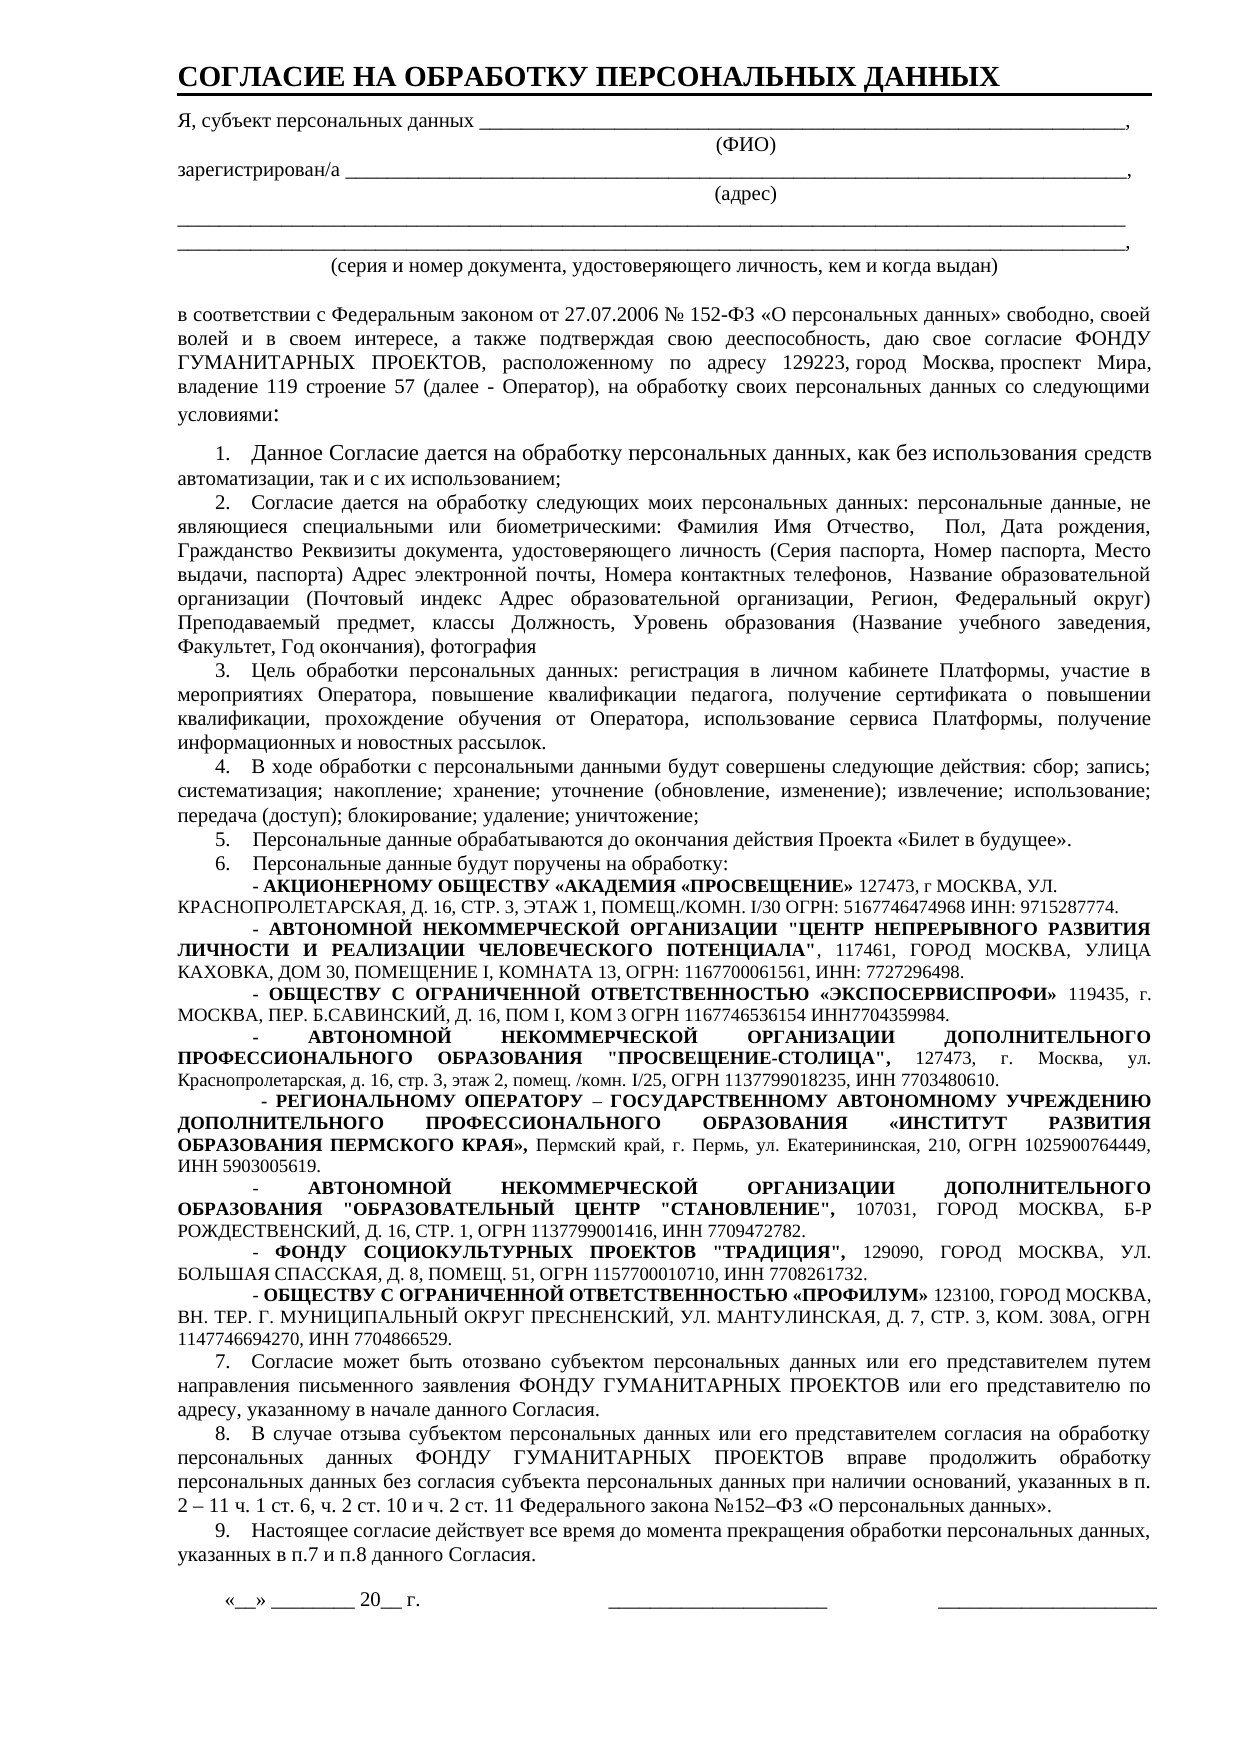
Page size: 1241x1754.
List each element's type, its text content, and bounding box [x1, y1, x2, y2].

table_header «__» ________ 20__ г. [213, 1586, 597, 1611]
text в соответствии с Федеральным законом от 27.07.2006 № 152-ФЗ «О персональных данных» свободно, своей волей и в своем интересе, а также подтверждая свою дееспособность, даю свое согласие ФОНДУ ГУМАНИТАРНЫХ ПРОЕКТОВ, расположенному по адресу 129223, город Москва, проспект Мира, владение 119 строение 57 (далее - Оператор), на обработку своих персональных данных со следующими условиями: [177, 302, 1152, 427]
text ___________________________________________________________________________________________ [177, 204, 1152, 229]
text (ФИО) [177, 132, 1152, 156]
list - АКЦИОНЕРНОМУ ОБЩЕСТВУ «АКАДЕМИЯ «ПРОСВЕЩЕНИЕ» 127473, г МОСКВА, УЛ. КРАСНОПРОЛЕТАРСКАЯ, Д. 16, СТР. 3, ЭТАЖ 1, ПОМЕЩ./КОМН. I/30 ОГРН: 5167746474968 ИНН: 9715287774. [177, 875, 1152, 918]
text (серия и номер документа, удостоверяющего личность, кем и когда выдан) [177, 253, 1152, 277]
table_header _____________________ [597, 1586, 927, 1611]
list Цель обработки персональных данных: регистрация в личном кабинете Платформы, участие в мероприятиях Оператора, повышение квалификации педагога, получение сертификата о повышении квалификации, прохождение обучения от Оператора, использование сервиса Платформы, получение информационных и новостных рассылок. [177, 658, 1152, 754]
list - ОБЩЕСТВУ С ОГРАНИЧЕННОЙ ОТВЕТСТВЕННОСТЬЮ «ЭКСПОСЕРВИСПРОФИ» 119435, г. МОСКВА, ПЕР. Б.САВИНСКИЙ, Д. 16, ПОМ I, КОМ 3 ОГРН 1167746536154 ИНН7704359984. [177, 982, 1152, 1026]
text Я, субъект персональных данных ______________________________________________________________, [177, 108, 1152, 132]
text (адрес) [177, 181, 1152, 204]
text - АВТОНОМНОЙ НЕКОММЕРЧЕСКОЙ ОРГАНИЗАЦИИ ДОПОЛНИТЕЛЬНОГО ОБРАЗОВАНИЯ "ОБРАЗОВАТЕЛЬНЫЙ ЦЕНТР "СТАНОВЛЕНИЕ", 107031, ГОРОД МОСКВА, Б-Р РОЖДЕСТВЕНСКИЙ, Д. 16, СТР. 1, ОГРН 1137799001416, ИНН 7709472782. [177, 1177, 1152, 1241]
text зарегистрирован/а ___________________________________________________________________________, [177, 156, 1152, 181]
table_header _____________________ [927, 1586, 1212, 1611]
list Согласие может быть отозвано субъектом персональных данных или его представителем путем направления письменного заявления ФОНДУ ГУМАНИТАРНЫХ ПРОЕКТОВ или его представителю по адресу, указанному в начале данного Согласия. [177, 1349, 1152, 1421]
list Настоящее согласие действует все время до момента прекращения обработки персональных данных, указанных в п.7 и п.8 данного Согласия. [177, 1517, 1152, 1566]
list - АВТОНОМНОЙ НЕКОММЕРЧЕСКОЙ ОРГАНИЗАЦИИ "ЦЕНТР НЕПРЕРЫВНОГО РАЗВИТИЯ ЛИЧНОСТИ И РЕАЛИЗАЦИИ ЧЕЛОВЕЧЕСКОГО ПОТЕНЦИАЛА", 117461, ГОРОД МОСКВА, УЛИЦА КАХОВКА, ДОМ 30, ПОМЕЩЕНИЕ I, КОМНАТА 13, ОГРН: 1167700061561, ИНН: 7727296498. [177, 918, 1152, 982]
list В ходе обработки с персональными данными будут совершены следующие действия: сбор; запись; систематизация; накопление; хранение; уточнение (обновление, изменение); извлечение; использование; передача (доступ); блокирование; удаление; уничтожение; [177, 754, 1152, 827]
list Данное Согласие дается на обработку персональных данных, как без использования средств автоматизации, так и с их использованием; [177, 439, 1152, 490]
list Согласие дается на обработку следующих моих персональных данных: персональные данные, не являющиеся специальными или биометрическими: Фамилия Имя Отчество, Пол, Дата рождения, Гражданство Реквизиты документа, удостоверяющего личность (Серия паспорта, Номер паспорта, Место выдачи, паспорта) Адрес электронной почты, Номера контактных телефонов, Название образовательной организации (Почтовый индекс Адрес образовательной организации, Регион, Федеральный округ) Преподаваемый предмет, классы Должность, Уровень образования (Название учебного заведения, Факультет, Год окончания), фотография [177, 490, 1152, 658]
text СОГЛАСИЕ НА ОБРАБОТКУ ПЕРСОНАЛЬНЫХ ДАННЫХ [177, 59, 1152, 93]
list Персональные данные обрабатываются до окончания действия Проекта «Билет в будущее». [215, 827, 1152, 851]
list - ОБЩЕСТВУ С ОГРАНИЧЕННОЙ ОТВЕТСТВЕННОСТЬЮ «ПРОФИЛУМ» 123100, ГОРОД МОСКВА, ВН. ТЕР. Г. МУНИЦИПАЛЬНЫЙ ОКРУГ ПРЕСНЕНСКИЙ, УЛ. МАНТУЛИНСКАЯ, Д. 7, СТР. 3, КОМ. 308А, ОГРН 1147746694270, ИНН 7704866529. [177, 1284, 1152, 1349]
list Персональные данные будут поручены на обработку: [215, 851, 1152, 875]
text ___________________________________________________________________________________________, [177, 229, 1152, 253]
list В случае отзыва субъектом персональных данных или его представителем согласия на обработку персональных данных ФОНДУ ГУМАНИТАРНЫХ ПРОЕКТОВ вправе продолжить обработку персональных данных без согласия субъекта персональных данных при наличии оснований, указанных в п. 2 – 11 ч. 1 ст. 6, ч. 2 ст. 10 и ч. 2 ст. 11 Федерального закона №152–ФЗ «О персональных данных». [177, 1421, 1152, 1517]
list - ФОНДУ СОЦИОКУЛЬТУРНЫХ ПРОЕКТОВ "ТРАДИЦИЯ", 129090, ГОРОД МОСКВА, УЛ. БОЛЬШАЯ СПАССКАЯ, Д. 8, ПОМЕЩ. 51, ОГРН 1157700010710, ИНН 7708261732. [177, 1241, 1152, 1284]
text - РЕГИОНАЛЬНОМУ ОПЕРАТОРУ – ГОСУДАРСТВЕННОМУ АВТОНОМНОМУ УЧРЕЖДЕНИЮ ДОПОЛНИТЕЛЬНОГО ПРОФЕССИОНАЛЬНОГО ОБРАЗОВАНИЯ «ИНСТИТУТ РАЗВИТИЯ ОБРАЗОВАНИЯ ПЕРМСКОГО КРАЯ», Пермский край, г. Пермь, ул. Екатерининская, 210, ОГРН 1025900764449, ИНН 5903005619. [177, 1090, 1152, 1177]
list - АВТОНОМНОЙ НЕКОММЕРЧЕСКОЙ ОРГАНИЗАЦИИ ДОПОЛНИТЕЛЬНОГО ПРОФЕССИОНАЛЬНОГО ОБРАЗОВАНИЯ "ПРОСВЕЩЕНИЕ-СТОЛИЦА", 127473, г. Москва, ул. Краснопролетарская, д. 16, стр. 3, этаж 2, помещ. /комн. I/25, ОГРН 1137799018235, ИНН 7703480610. [177, 1026, 1152, 1090]
